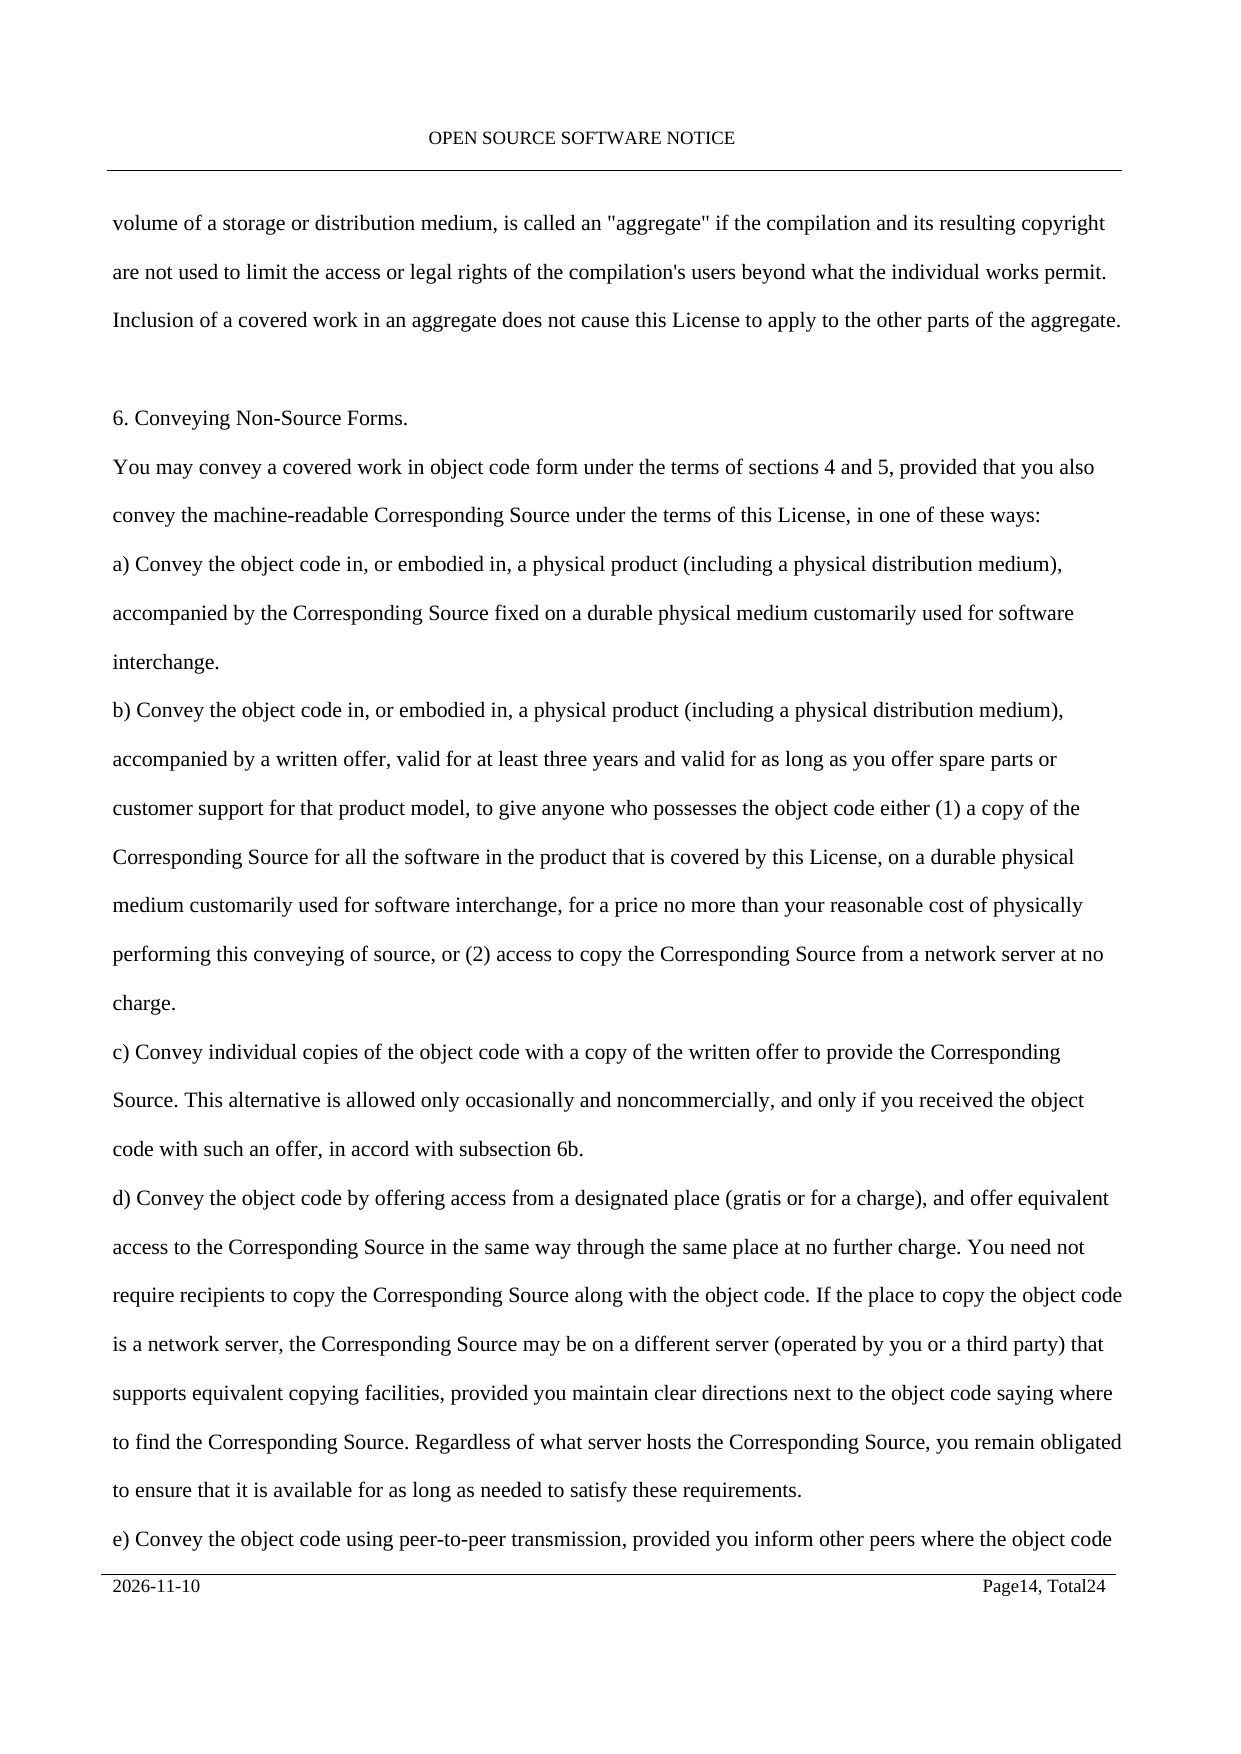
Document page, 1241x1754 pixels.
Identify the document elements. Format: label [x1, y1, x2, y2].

text [112, 206, 1128, 1555]
